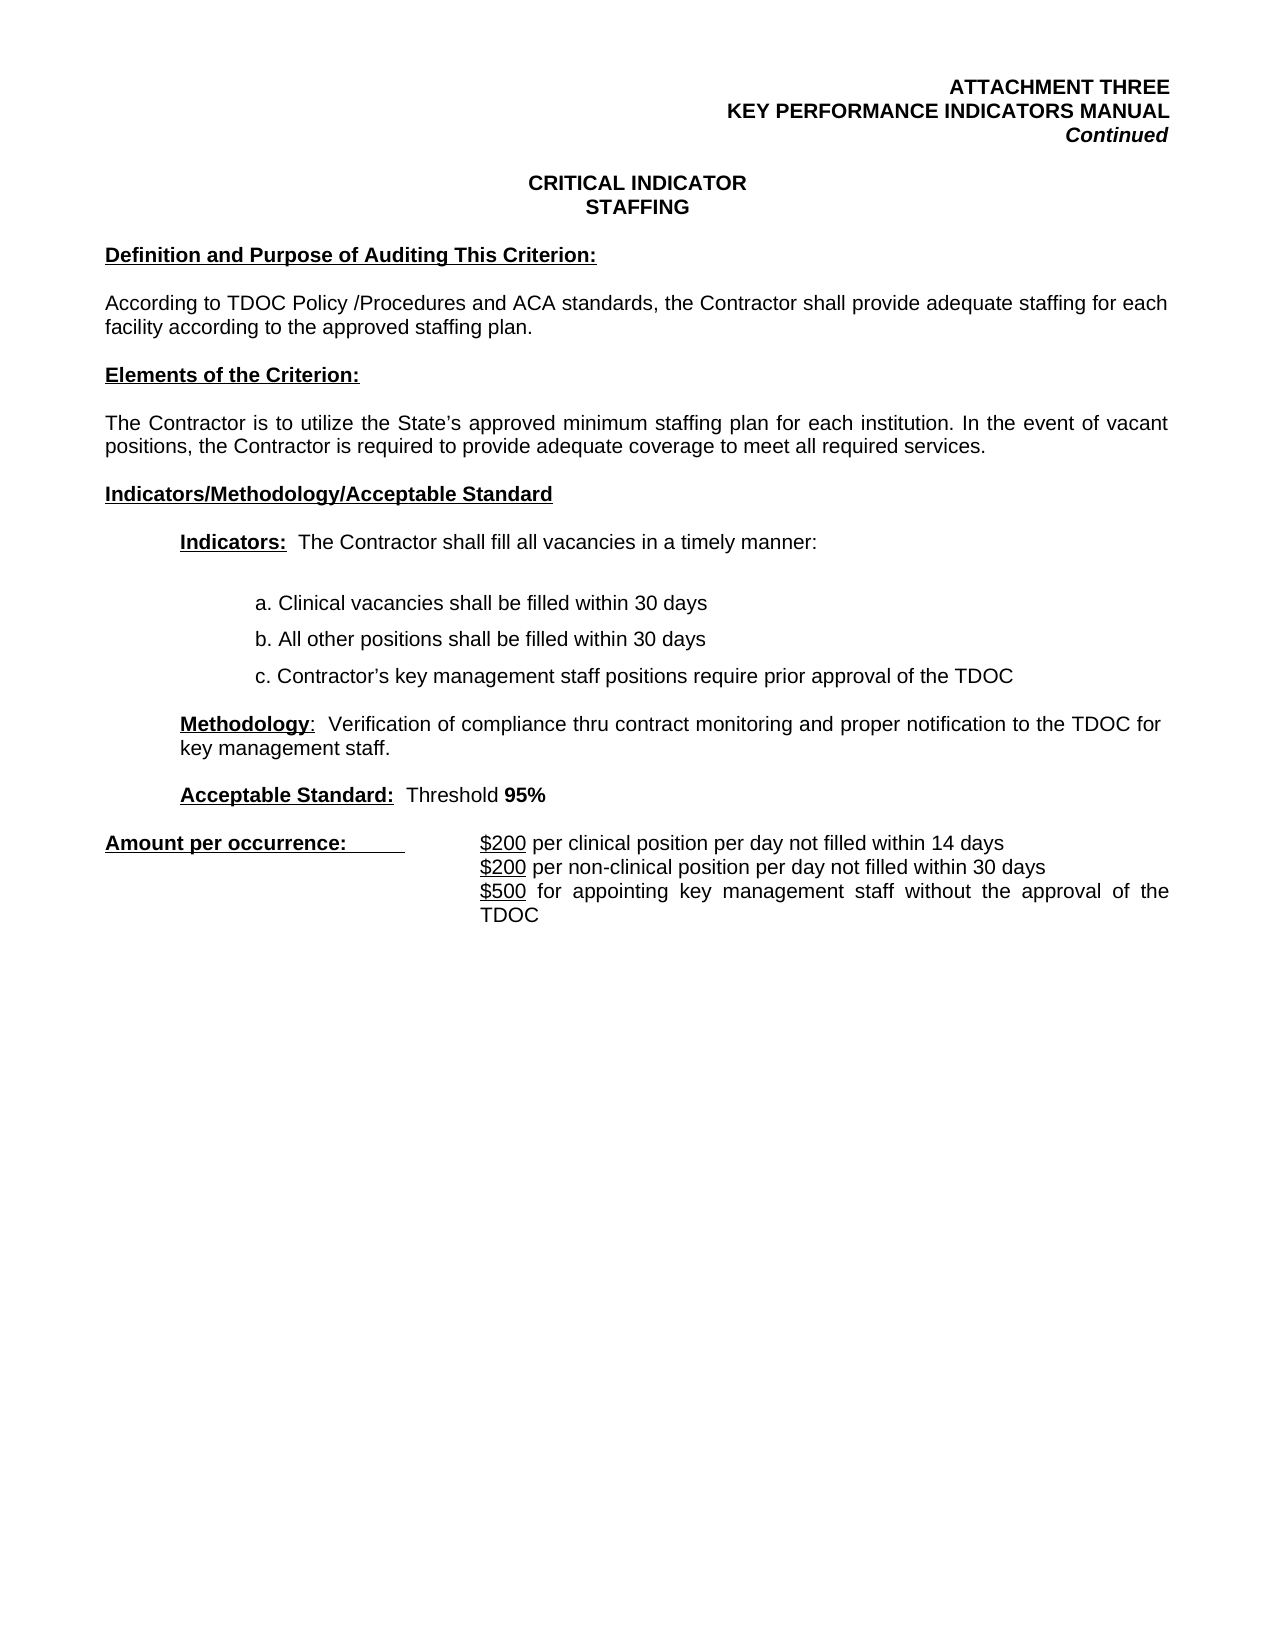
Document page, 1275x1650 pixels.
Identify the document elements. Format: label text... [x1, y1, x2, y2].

text Continued [105, 123, 1170, 147]
text Acceptable Standard: Threshold 95% [105, 783, 1170, 807]
text The Contractor is to utilize the State’s approved minimum staffing plan for each institution. In the event of vacant positions, the Contractor is required to provide adequate coverage to meet all required services. [105, 410, 1170, 458]
text c. Contractor’s key management staff positions require prior approval of the TDOC [255, 663, 1170, 687]
text Indicators: The Contractor shall fill all vacancies in a timely manner: [105, 530, 1170, 554]
text Methodology: Verification of compliance thru contract monitoring and proper notification to the TDOC for key management staff. [105, 711, 1170, 759]
text a. Clinical vacancies shall be filled within 30 days [255, 591, 1170, 614]
text Definition and Purpose of Auditing This Criterion: [105, 243, 1170, 267]
text CRITICAL INDICATOR [105, 171, 1170, 195]
text $200 per non-clinical position per day not filled within 30 days [480, 855, 1170, 879]
text According to TDOC Policy /Procedures and ACA standards, the Contractor shall provide adequate staffing for each facility according to the approved staffing plan. [105, 291, 1170, 338]
text $500 for appointing key management staff without the approval of the TDOC [480, 879, 1170, 927]
text STAFFING [105, 195, 1170, 219]
text KEY PERFORMANCE INDICATORS MANUAL [105, 99, 1170, 123]
text Amount per occurrence: $200 per clinical position per day not filled within 14 days [105, 831, 1170, 855]
text Indicators/Methodology/Acceptable Standard [105, 482, 1170, 506]
text b. All other positions shall be filled within 30 days [255, 627, 1170, 651]
text Elements of the Criterion: [105, 362, 1170, 386]
text ATTACHMENT THREE [105, 75, 1170, 99]
